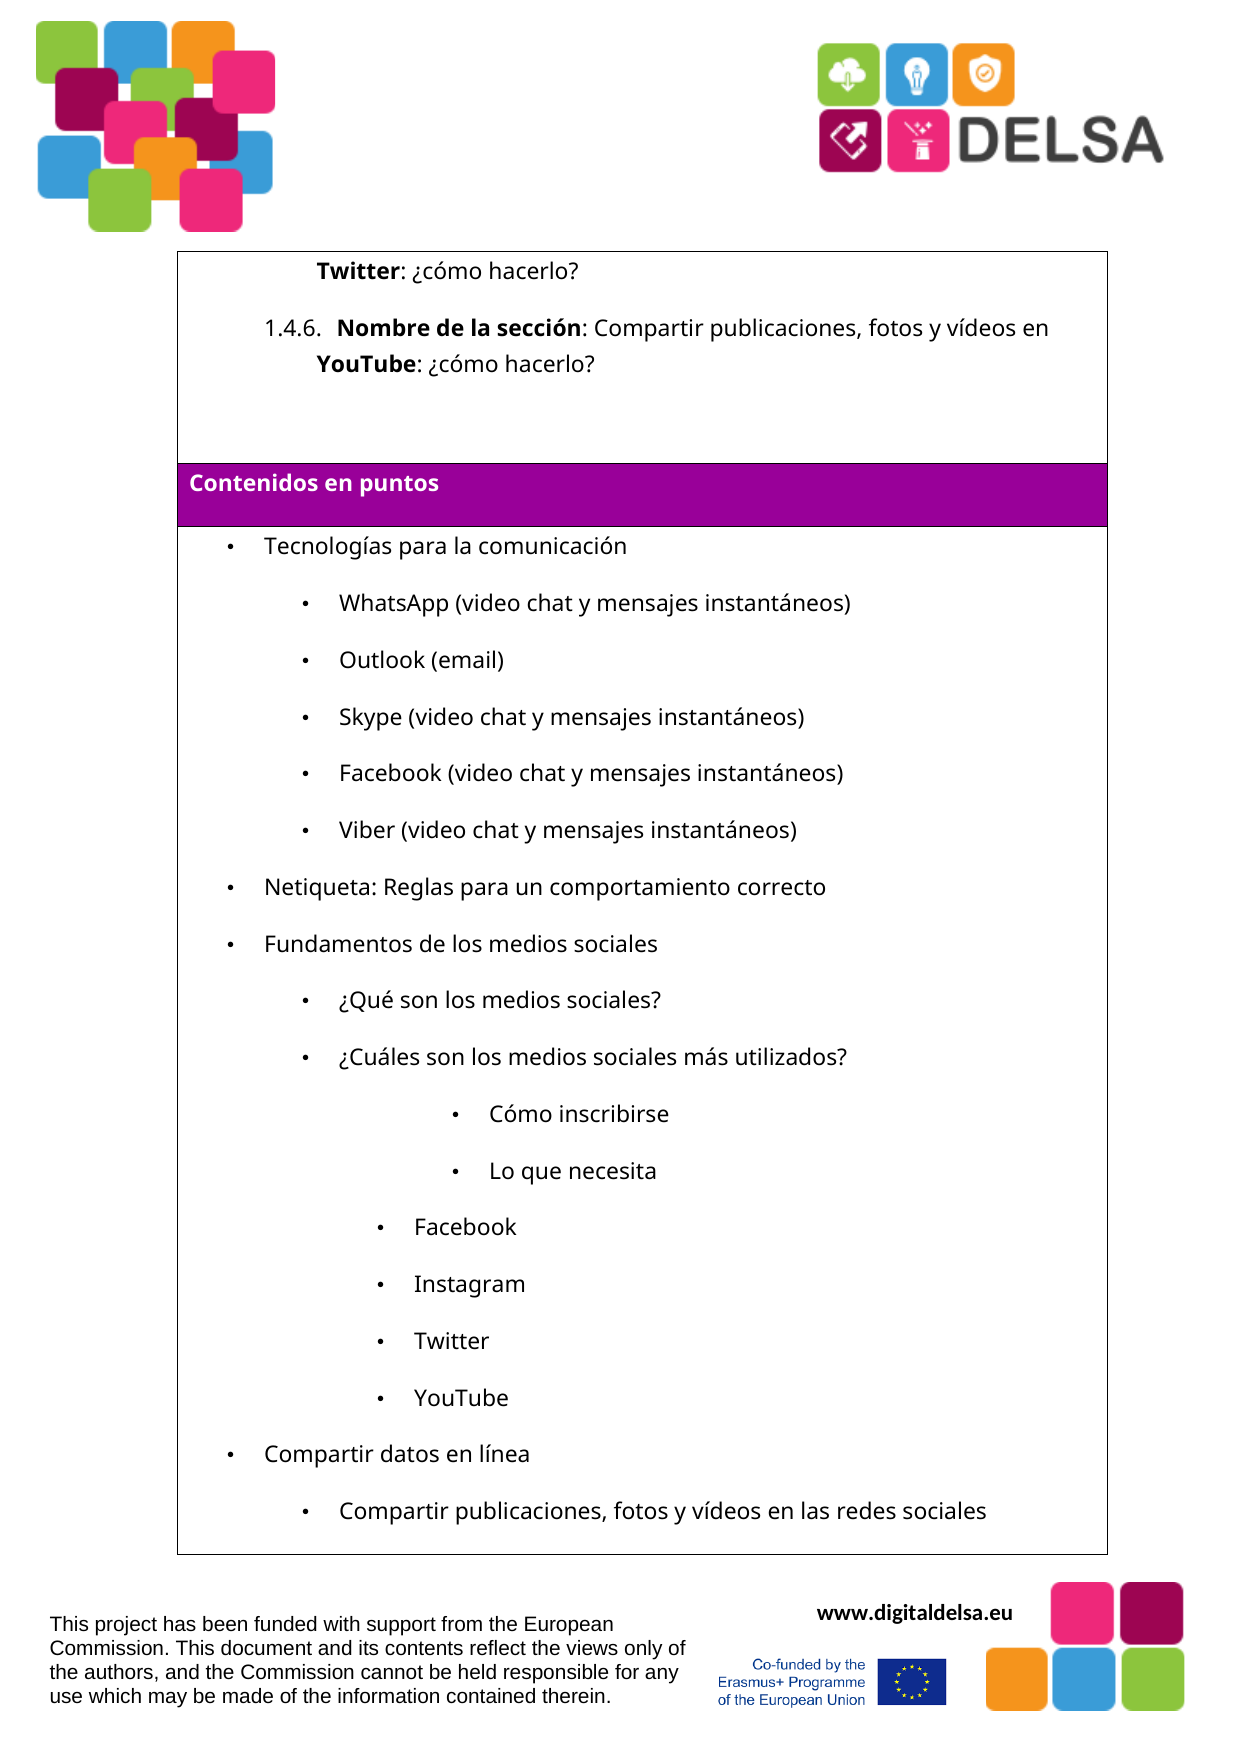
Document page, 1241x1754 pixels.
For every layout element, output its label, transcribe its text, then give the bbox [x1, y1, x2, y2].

picture [986, 1582, 1185, 1711]
picture [36, 21, 275, 232]
picture [704, 1645, 958, 1718]
table_cell Contenidos en puntos [178, 464, 1107, 526]
picture [770, 31, 1207, 199]
